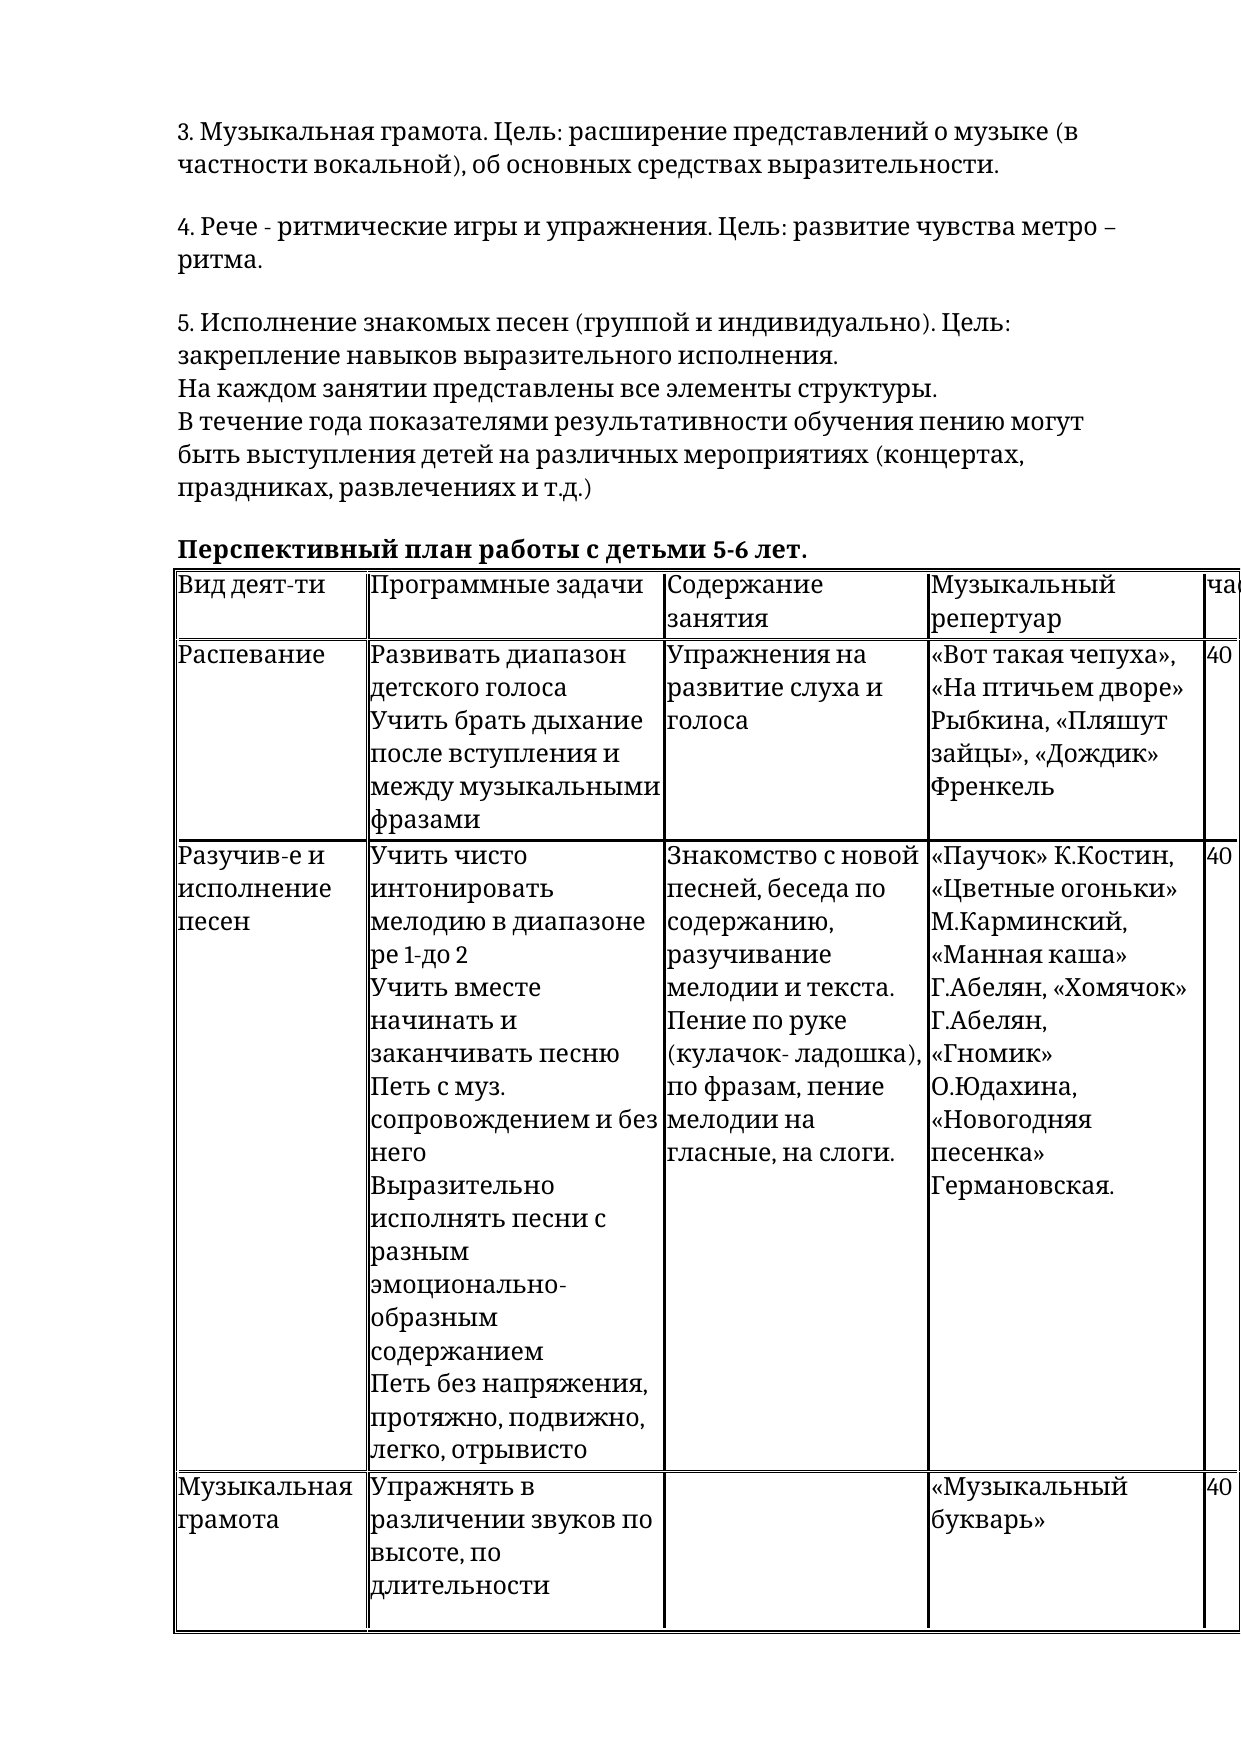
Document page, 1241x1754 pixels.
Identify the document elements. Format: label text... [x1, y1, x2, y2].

table_cell Распевание [177, 638, 366, 839]
table_cell Развивать диапазон детского голоса Учить брать дыхание после вступления и между музыкальными фразами [370, 641, 663, 839]
table_cell «Паучок» К.Костин, «Цветные огоньки» М.Карминский, «Манная каша» Г.Абелян, «Хомячок» Г.Абелян, «Гномик» О.Юдахина, «Новогодняя песенка» Германовская. [930, 842, 1203, 1469]
table_header Музыкальный репертуар [928, 572, 1204, 637]
table_cell Разучив-е и исполнение песен [177, 839, 366, 1469]
table_cell Учить чисто интонировать мелодию в диапазоне ре 1-до 2 Учить вместе начинать и заканчивать песню Петь с муз. сопровождением и без него Выразительно исполнять песни с разным эмоционально-образным содержанием Петь без напряжения, протяжно, подвижно, легко, отрывисто [370, 842, 663, 1469]
table_header часы [1204, 572, 1239, 637]
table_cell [368, 1473, 664, 1630]
table_cell 40 [1204, 1470, 1239, 1630]
table_header Содержание занятия [664, 572, 928, 637]
table_cell «Вот такая чепуха», «На птичьем дворе» Рыбкина, «Пляшут зайцы», «Дождик» Френкель [930, 641, 1203, 839]
text 3. Музыкальная грамота. Цель: расширение представлений о музыке (в частности вокальной), об основных средствах выразительности. [177, 118, 1152, 180]
text 4. Рече - ритмические игры и упражнения. Цель: развитие чувства метро – ритма. [177, 213, 1152, 275]
subtitle Перспективный план работы с детьми 5-6 лет. [177, 536, 1152, 564]
table_cell 40 [1206, 839, 1239, 1469]
table_cell Музыкальная грамота [177, 1470, 368, 1630]
table_cell Упражнения на развитие слуха и голоса [666, 641, 927, 839]
table_header Вид деят-ти [177, 570, 368, 637]
table_cell 40 [1206, 638, 1239, 839]
table_cell [664, 1473, 928, 1630]
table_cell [928, 1473, 1204, 1630]
text 5. Исполнение знакомых песен (группой и индивидуально). Цель: закрепление навыков выразительного исполнения. На каждом занятии представлены все элементы структуры. В течение года показателями результативности обучения пению могут быть выступления детей на различных мероприятиях (концертах, праздниках, развлечениях и т.д.) [177, 308, 1152, 502]
table_cell Знакомство с новой песней, беседа по содержанию, разучивание мелодии и текста. Пение по руке (кулачок- ладошка), по фразам, пение мелодии на гласные, на слоги. [666, 842, 927, 1469]
table_header Программные задачи [368, 572, 664, 637]
